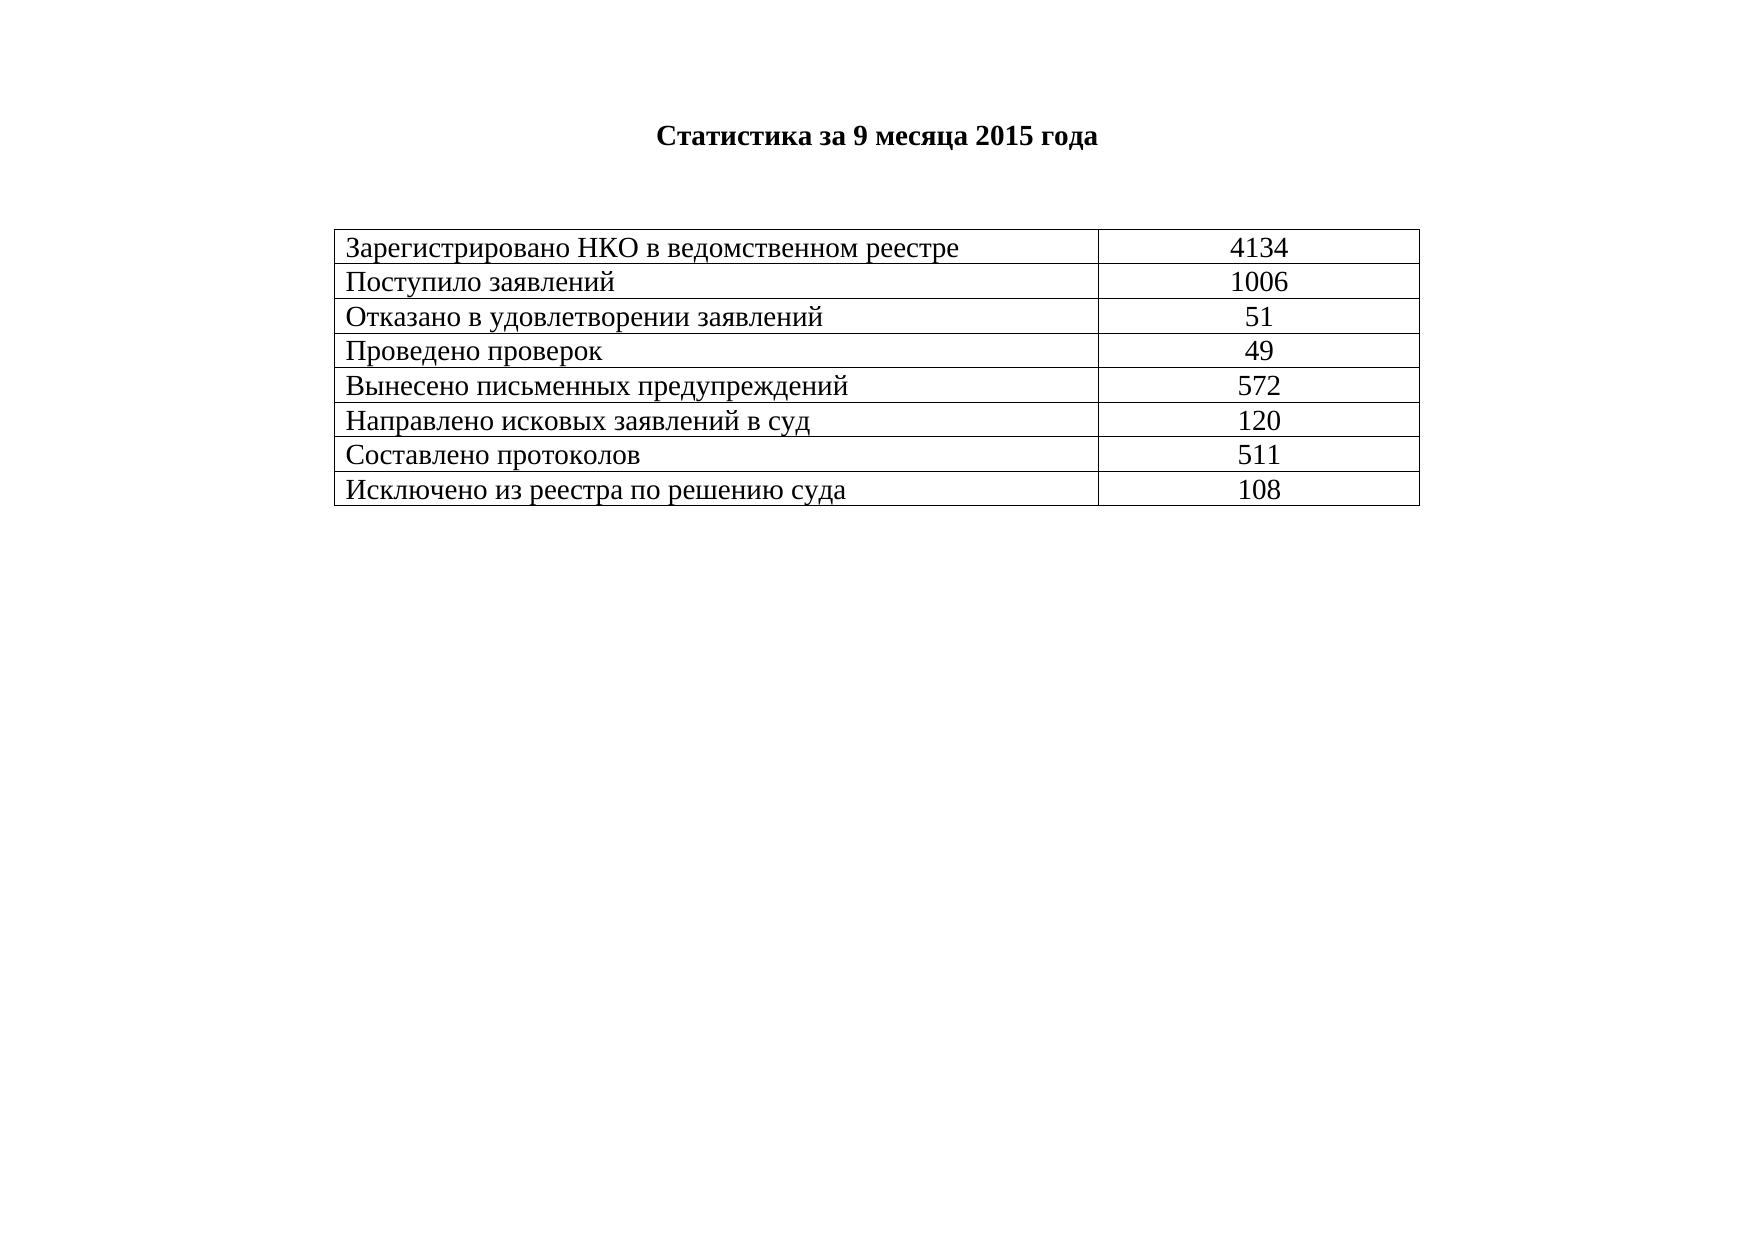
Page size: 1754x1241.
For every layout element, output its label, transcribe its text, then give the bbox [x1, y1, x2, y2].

table_cell Вынесено письменных предупреждений [335, 368, 1098, 402]
table_cell Проведено проверок [335, 334, 1098, 367]
table_cell Направлено исковых заявлений в суд [335, 403, 1098, 436]
table_header 4134 [1099, 230, 1419, 263]
table_cell 1006 [1099, 264, 1419, 298]
table_cell 120 [1099, 403, 1419, 436]
table_cell Поступило заявлений [335, 264, 1098, 298]
table_cell Отказано в удовлетворении заявлений [335, 299, 1098, 332]
table_cell 511 [1099, 437, 1419, 471]
table_cell 49 [1099, 334, 1419, 367]
table_cell 572 [1099, 368, 1419, 402]
table_cell 108 [1099, 472, 1419, 505]
text Статистика за 9 месяца 2015 года [118, 118, 1636, 152]
table_header Зарегистрировано НКО в ведомственном реестре [335, 230, 1098, 263]
table_cell Исключено из реестра по решению суда [335, 472, 1098, 505]
table_cell 51 [1099, 299, 1419, 332]
table_cell Составлено протоколов [335, 437, 1098, 471]
